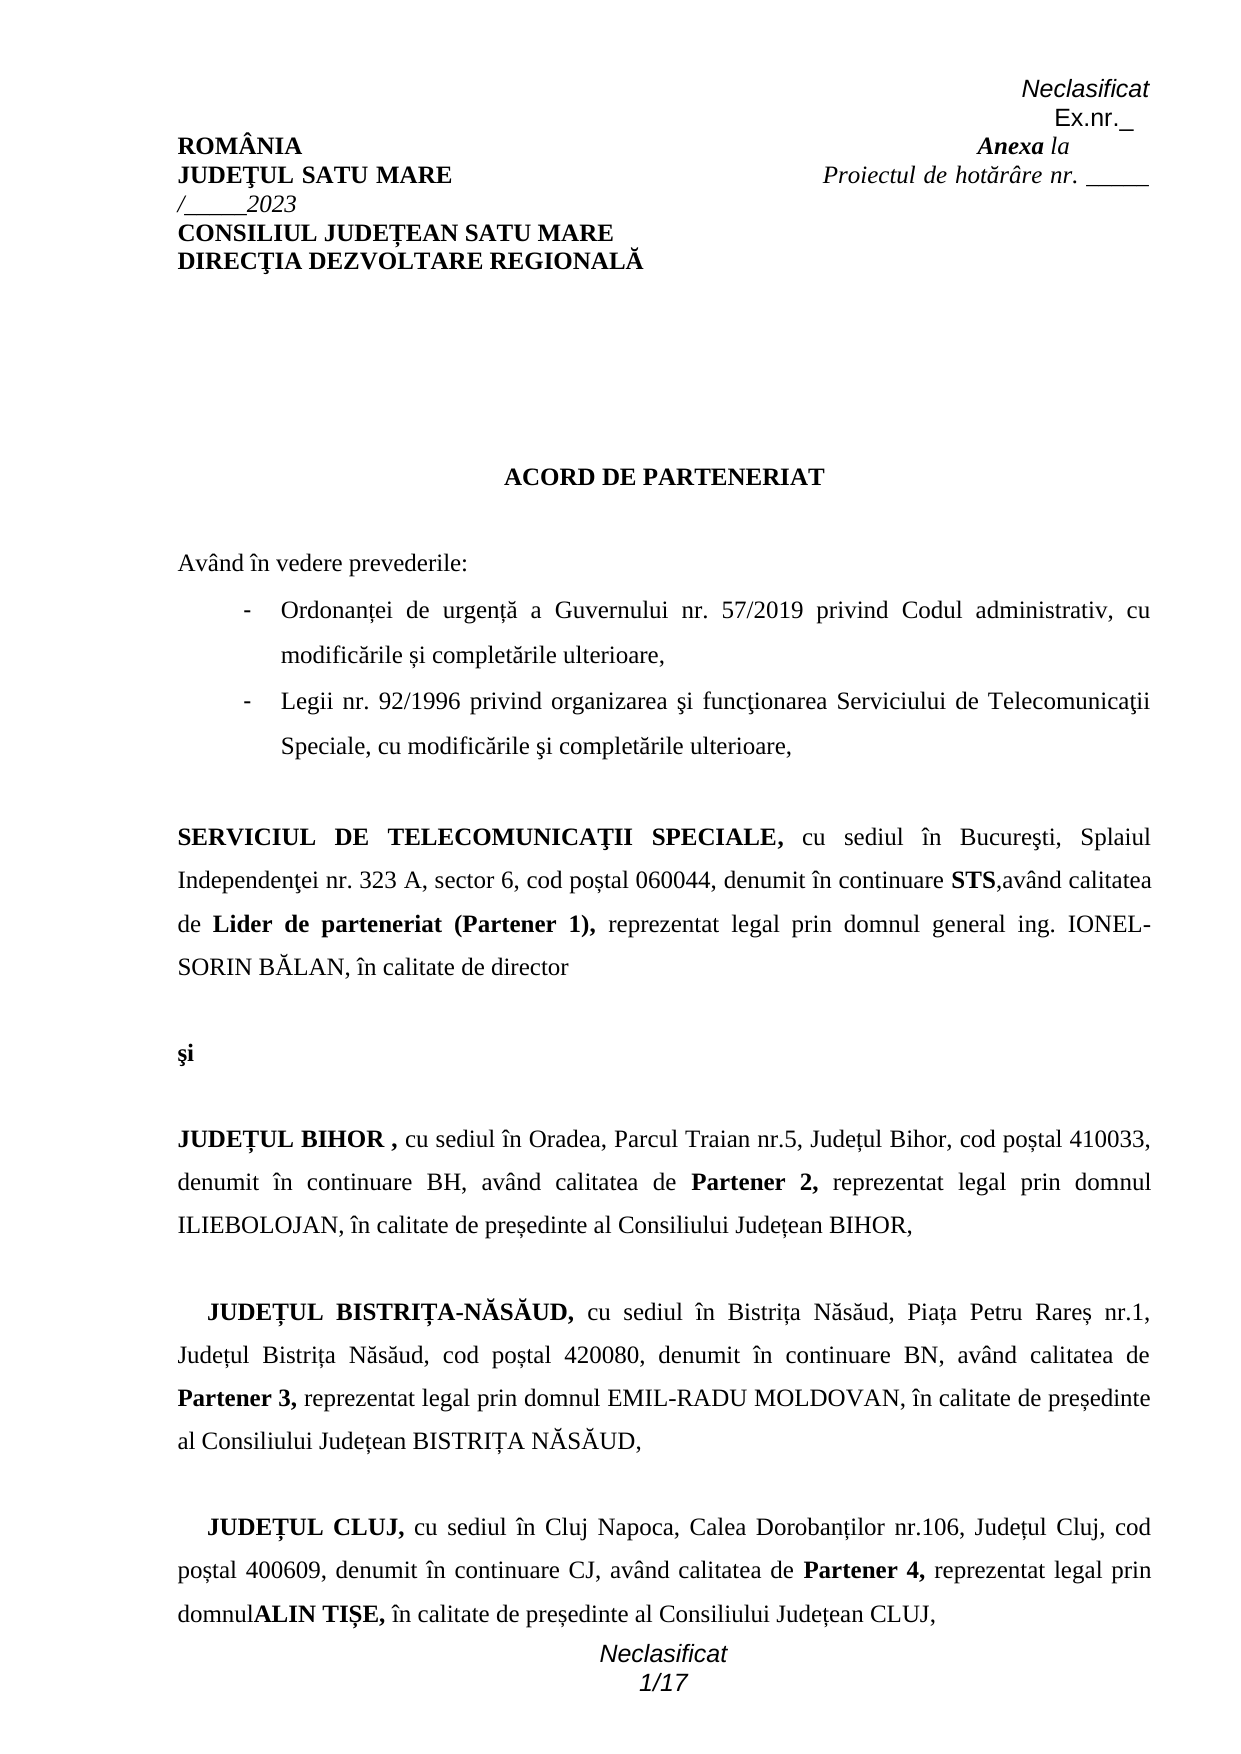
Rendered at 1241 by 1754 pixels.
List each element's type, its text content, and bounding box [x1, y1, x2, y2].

text Serviciul de Telecomunicaţii Speciale, cu sediul în Bucureşti, Splaiul Independenţei nr. 323 A, sector 6, cod poștal 060044, denumit în continuare STS,având calitatea de Lider de parteneriat (Partener 1), reprezentat legal prin domnul general ing. IONEL-SORIN BĂLAN, în calitate de director [177, 822, 1152, 981]
text DIRECŢIA DEZVOLTARE REGIONALĂ [177, 246, 1152, 275]
text CONSILIUL JUDEȚEAN SATU MARE [177, 218, 1152, 246]
text ACORD DE PARTENERIAT [177, 462, 1152, 491]
text JUDEŢUL SATU MARE Proiectul de hotărâre nr. _____ /_____2023 [177, 160, 1152, 218]
text JUDEȚUL BIHOR , cu sediul în Oradea, Parcul Traian nr.5, Județul Bihor, cod poștal 410033, denumit în continuare BH, având calitatea de Partener 2, reprezentat legal prin domnul ILIEBOLOJAN, în calitate de președinte al Consiliului Județean BIHOR, [177, 1124, 1152, 1239]
text ROMÂNIA Anexa la [177, 131, 1152, 160]
text JUDEȚUL CLUJ, cu sediul în Cluj Napoca, Calea Dorobanților nr.106, Județul Cluj, cod poștal 400609, denumit în continuare CJ, având calitatea de Partener 4, reprezentat legal prin domnulALIN TIȘE, în calitate de președinte al Consiliului Județean CLUJ, [177, 1512, 1152, 1627]
text şi [177, 1038, 1152, 1067]
text Având în vedere prevederile: [177, 548, 1152, 577]
list Ordonanței de urgență a Guvernului nr. 57/2019 privind Codul administrativ, cu modificările și completările ulterioare, [243, 591, 1152, 668]
text JUDEȚUL BISTRIȚA-NĂSĂUD, cu sediul în Bistrița Năsăud, Piața Petru Rareș nr.1, Județul Bistrița Năsăud, cod poștal 420080, denumit în continuare BN, având calitatea de Partener 3, reprezentat legal prin domnul EMIL-RADU MOLDOVAN, în calitate de președinte al Consiliului Județean BISTRIȚA NĂSĂUD, [177, 1297, 1152, 1455]
list Legii nr. 92/1996 privind organizarea şi funcţionarea Serviciului de Telecomunicaţii Speciale, cu modificările şi completările ulterioare, [243, 683, 1152, 760]
